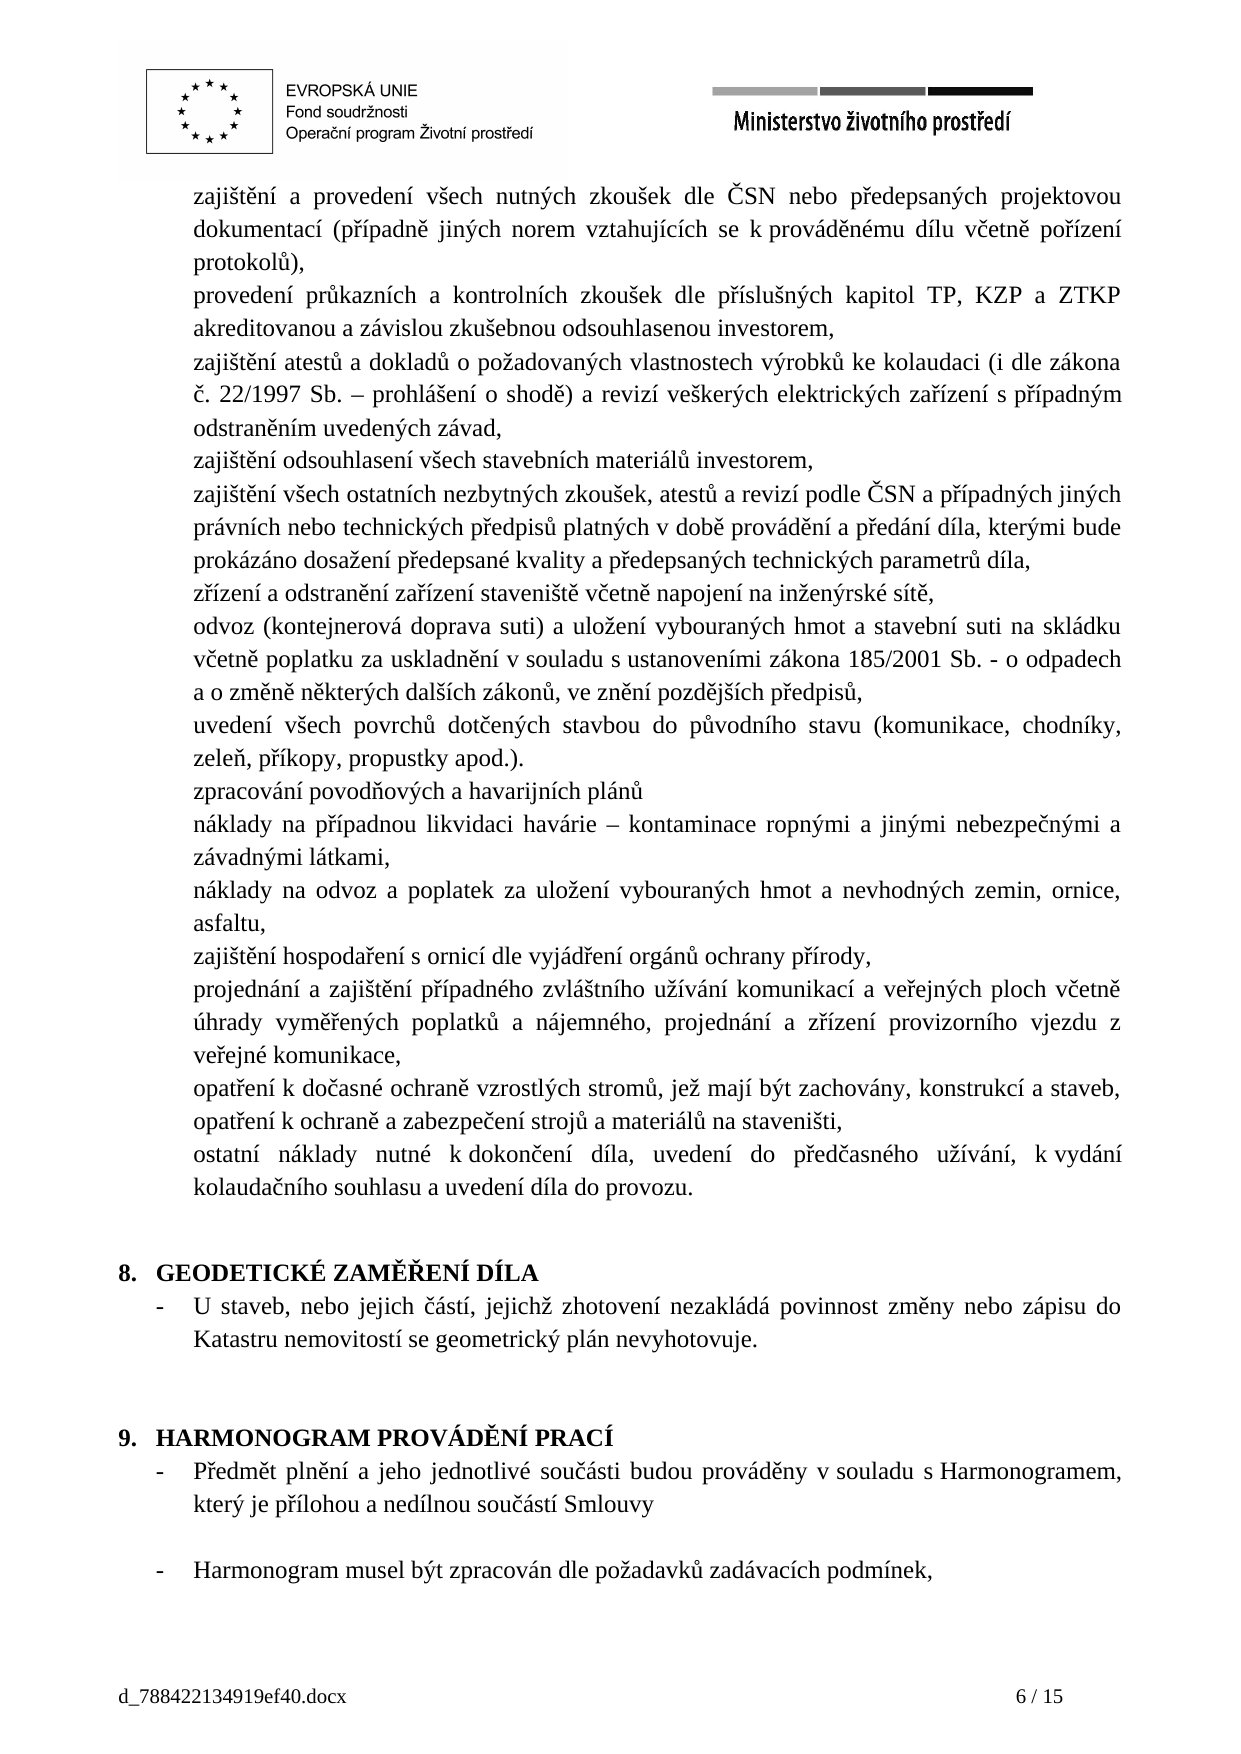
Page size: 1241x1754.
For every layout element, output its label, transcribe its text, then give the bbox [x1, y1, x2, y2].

text zajištění odsouhlasení všech stavebních materiálů investorem, [193, 446, 1122, 474]
text zajištění a provedení všech nutných zkoušek dle ČSN nebo předepsaných projektovou dokumentací (případně jiných norem vztahujících se k prováděnému dílu včetně pořízení protokolů), [193, 181, 1122, 276]
text náklady na odvoz a poplatek za uložení vybouraných hmot a nevhodných zemin, ornice, asfaltu, [193, 875, 1122, 937]
text opatření k dočasné ochraně vzrostlých stromů, jež mají být zachovány, konstrukcí a staveb, opatření k ochraně a zabezpečení strojů a materiálů na staveništi, [193, 1073, 1122, 1135]
text zajištění atestů a dokladů o požadovaných vlastnostech výrobků ke kolaudaci (i dle zákona č. 22/1997 Sb. – prohlášení o shodě) a revizí veškerých elektrických zařízení s případným odstraněním uvedených závad, [193, 347, 1122, 441]
text uvedení všech povrchů dotčených stavbou do původního stavu (komunikace, chodníky, zeleň, příkopy, propustky apod.). [193, 710, 1122, 772]
text provedení průkazních a kontrolních zkoušek dle příslušných kapitol TP, KZP a ZTKP akreditovanou a závislou zkušebnou odsouhlasenou investorem, [193, 281, 1122, 342]
text zajištění hospodaření s ornicí dle vyjádření orgánů ochrany přírody, [193, 941, 1122, 970]
text odvoz (kontejnerová doprava suti) a uložení vybouraných hmot a stavební suti na skládku včetně poplatku za uskladnění v souladu s ustanoveními zákona 185/2001 Sb. - o odpadech a o změně některých dalších zákonů, ve znění pozdějších předpisů, [193, 611, 1122, 706]
text ostatní náklady nutné k dokončení díla, uvedení do předčasného užívání, k vydání kolaudačního souhlasu a uvedení díla do provozu. [193, 1139, 1122, 1201]
list Geodetické zaměření díla [118, 1258, 1122, 1287]
text zřízení a odstranění zařízení staveniště včetně napojení na inženýrské sítě, [193, 578, 1122, 606]
text zpracování povodňových a havarijních plánů [193, 776, 1122, 804]
text zajištění všech ostatních nezbytných zkoušek, atestů a revizí podle ČSN a případných jiných právních nebo technických předpisů platných v době provádění a předání díla, kterými bude prokázáno dosažení předepsané kvality a předepsaných technických parametrů díla, [193, 479, 1122, 573]
list Harmonogram provádění prací [118, 1423, 1122, 1452]
list Harmonogram musel být zpracován dle požadavků zadávacích podmínek, [156, 1555, 1122, 1584]
picture [681, 40, 1063, 182]
text náklady na případnou likvidaci havárie – kontaminace ropnými a jinými nebezpečnými a závadnými látkami, [193, 809, 1122, 871]
text projednání a zajištění případného zvláštního užívání komunikací a veřejných ploch včetně úhrady vyměřených poplatků a nájemného, projednání a zřízení provizorního vjezdu z veřejné komunikace, [193, 974, 1122, 1069]
list U staveb, nebo jejich částí, jejichž zhotovení nezakládá povinnost změny nebo zápisu do Katastru nemovitostí se geometrický plán nevyhotovuje. [156, 1291, 1122, 1353]
picture [118, 41, 569, 182]
list Předmět plnění a jeho jednotlivé součásti budou prováděny v souladu s Harmonogramem, který je přílohou a nedílnou součástí Smlouvy [156, 1456, 1122, 1518]
